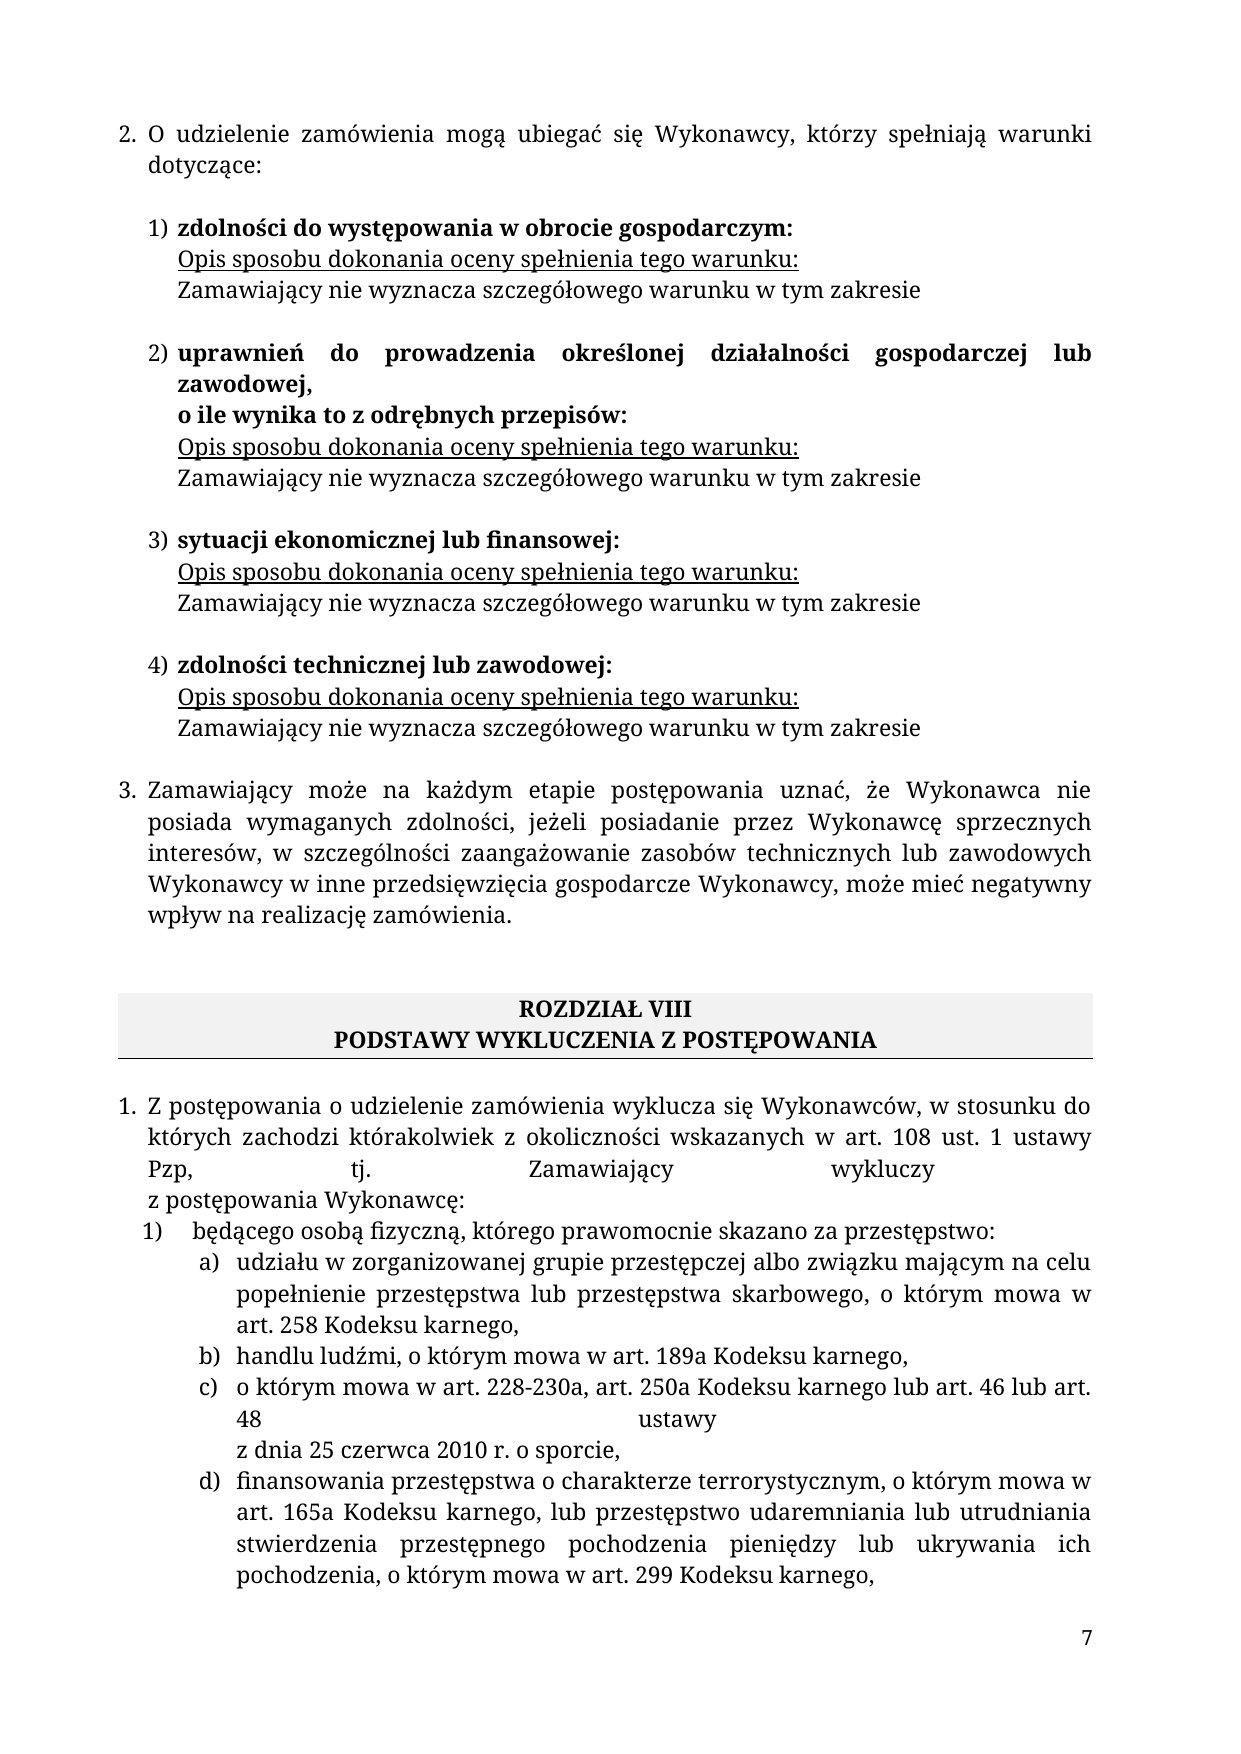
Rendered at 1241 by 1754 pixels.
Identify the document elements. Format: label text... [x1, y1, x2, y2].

text Zamawiający nie wyznacza szczegółowego warunku w tym zakresie [177, 587, 1093, 618]
list Zamawiający może na każdym etapie postępowania uznać, że Wykonawca nie posiada wymaganych zdolności, jeżeli posiadanie przez Wykonawcę sprzecznych interesów, w szczególności zaangażowanie zasobów technicznych lub zawodowych Wykonawcy w inne przedsięwzięcia gospodarcze Wykonawcy, może mieć negatywny wpływ na realizację zamówienia. [118, 774, 1093, 931]
list finansowania przestępstwa o charakterze terrorystycznym, o którym mowa w art. 165a Kodeksu karnego, lub przestępstwo udaremniania lub utrudniania stwierdzenia przestępnego pochodzenia pieniędzy lub ukrywania ich pochodzenia, o którym mowa w art. 299 Kodeksu karnego, [199, 1465, 1093, 1590]
text Zamawiający nie wyznacza szczegółowego warunku w tym zakresie [177, 274, 1093, 306]
list zdolności do występowania w obrocie gospodarczym: [148, 212, 1093, 243]
list uprawnień do prowadzenia określonej działalności gospodarczej lub zawodowej, o ile wynika to z odrębnych przepisów: [148, 337, 1093, 431]
list handlu ludźmi, o którym mowa w art. 189a Kodeksu karnego, [199, 1340, 1093, 1371]
text PODSTAWY WYKLUCZENIA Z POSTĘPOWANIA [118, 1024, 1093, 1058]
list o którym mowa w art. 228-230a, art. 250a Kodeksu karnego lub art. 46 lub art. 48 ustawy z dnia 25 czerwca 2010 r. o sporcie, [199, 1371, 1093, 1465]
text Zamawiający nie wyznacza szczegółowego warunku w tym zakresie [177, 712, 1093, 743]
list O udzielenie zamówienia mogą ubiegać się Wykonawcy, którzy spełniają warunki dotyczące: [118, 118, 1093, 181]
text Opis sposobu dokonania oceny spełnienia tego warunku: [177, 431, 1093, 462]
text ROZDZIAŁ VIII [118, 993, 1093, 1024]
text Opis sposobu dokonania oceny spełnienia tego warunku: [177, 556, 1093, 587]
text Opis sposobu dokonania oceny spełnienia tego warunku: [177, 243, 1093, 274]
list zdolności technicznej lub zawodowej: [148, 649, 1093, 681]
list udziału w zorganizowanej grupie przestępczej albo związku mającym na celu popełnienie przestępstwa lub przestępstwa skarbowego, o którym mowa w art. 258 Kodeksu karnego, [199, 1246, 1093, 1340]
list będącego osobą fizyczną, którego prawomocnie skazano za przestępstwo: [162, 1215, 1093, 1246]
list sytuacji ekonomicznej lub finansowej: [148, 524, 1093, 556]
text Zamawiający nie wyznacza szczegółowego warunku w tym zakresie [148, 462, 1093, 493]
list Z postępowania o udzielenie zamówienia wyklucza się Wykonawców, w stosunku do których zachodzi którakolwiek z okoliczności wskazanych w art. 108 ust. 1 ustawy Pzp, tj. Zamawiający wykluczy z postępowania Wykonawcę: [118, 1090, 1093, 1215]
text Opis sposobu dokonania oceny spełnienia tego warunku: [118, 681, 1093, 712]
